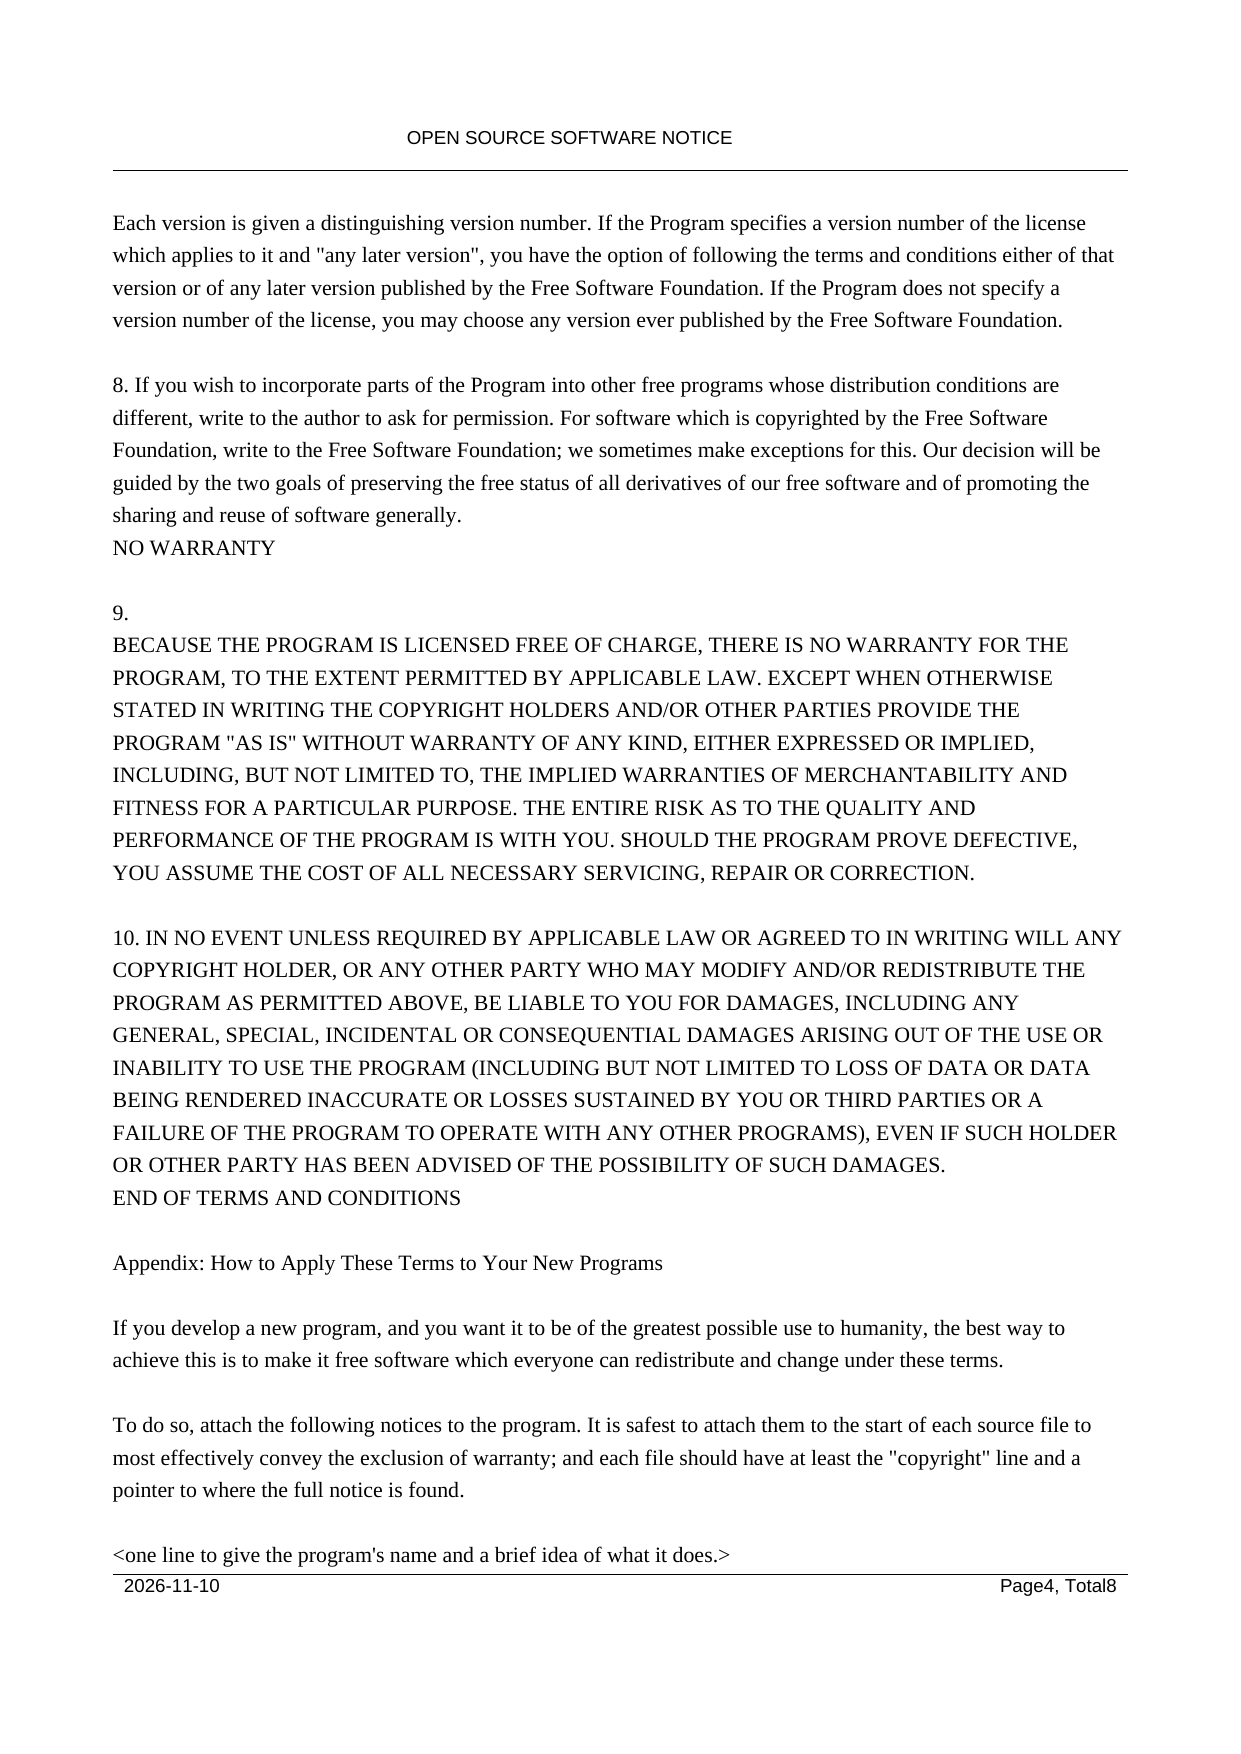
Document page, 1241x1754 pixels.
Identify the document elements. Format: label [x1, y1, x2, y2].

text [112, 206, 1128, 1571]
